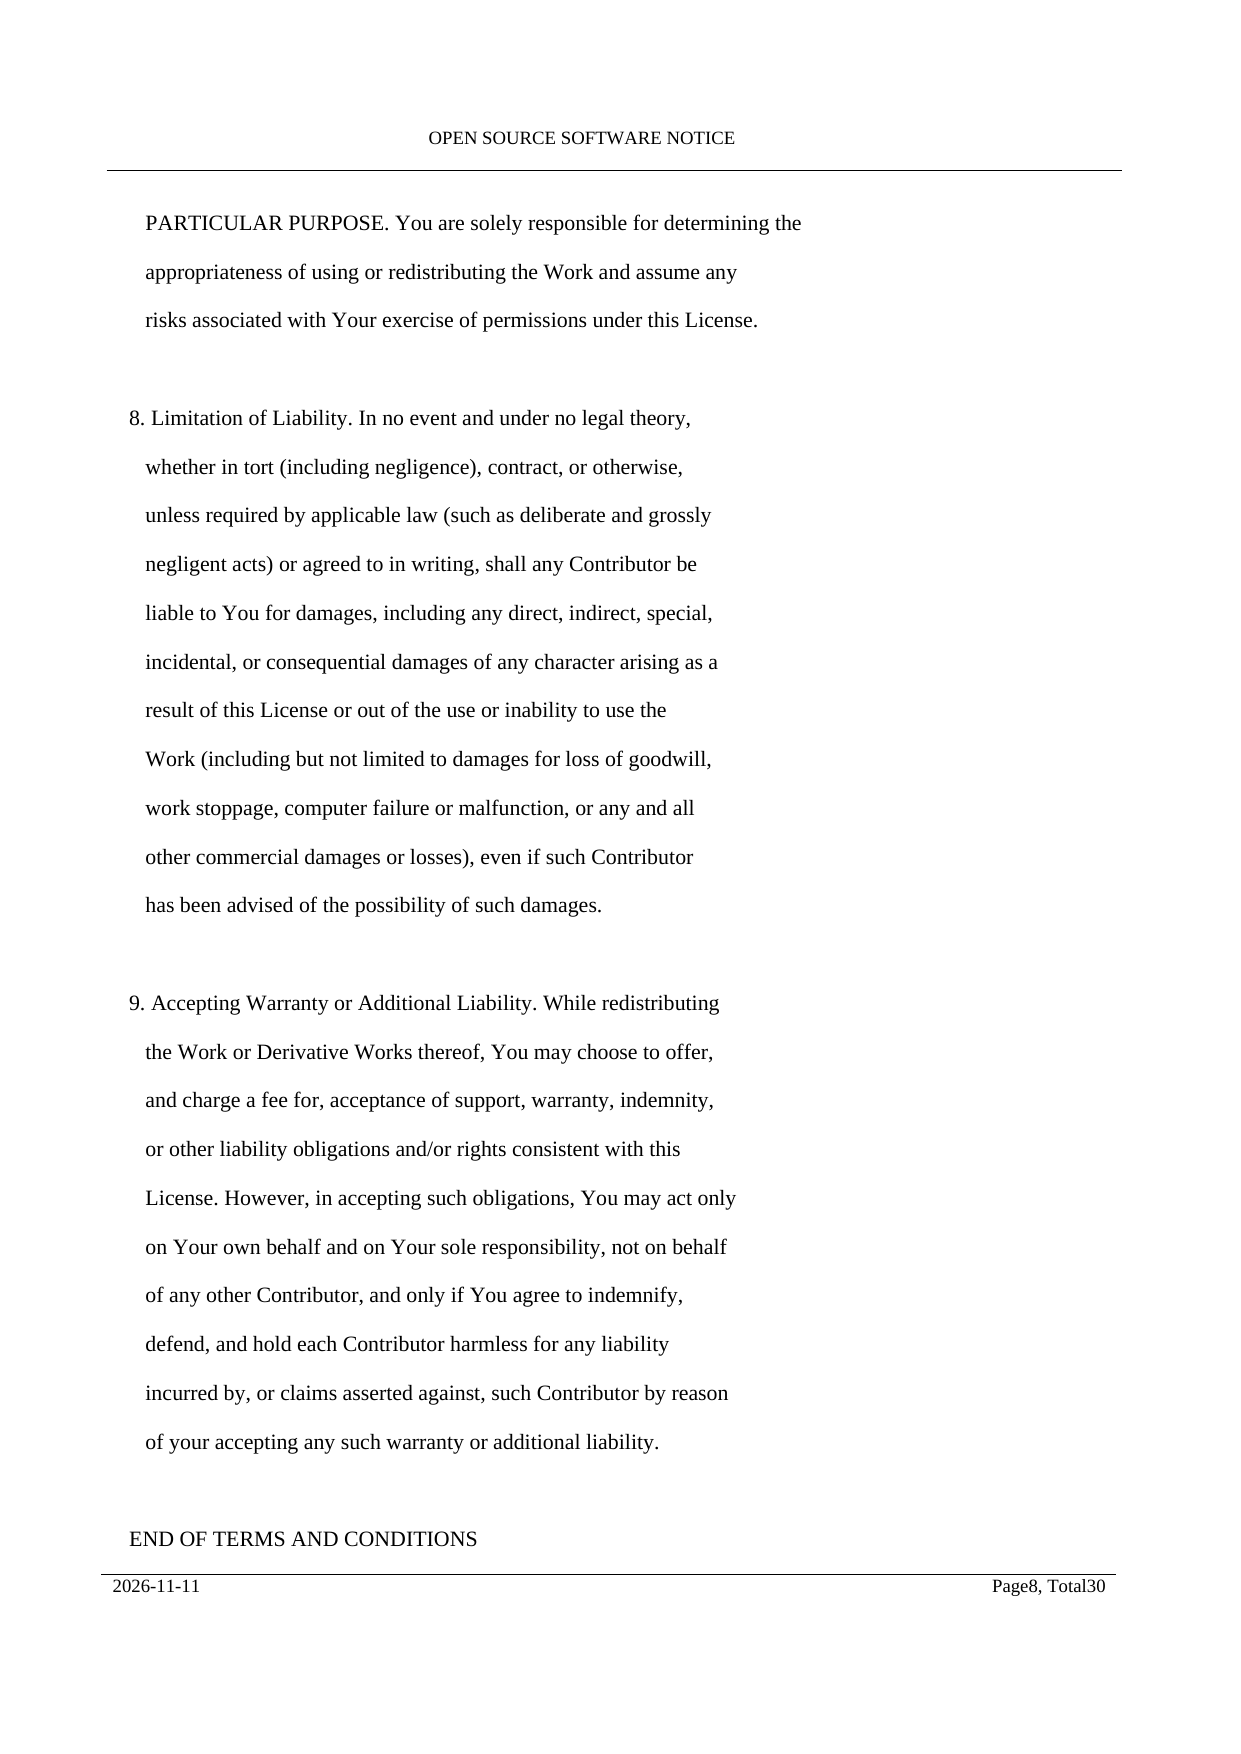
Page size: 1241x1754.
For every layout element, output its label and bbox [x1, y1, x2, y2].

text [112, 206, 1128, 1555]
